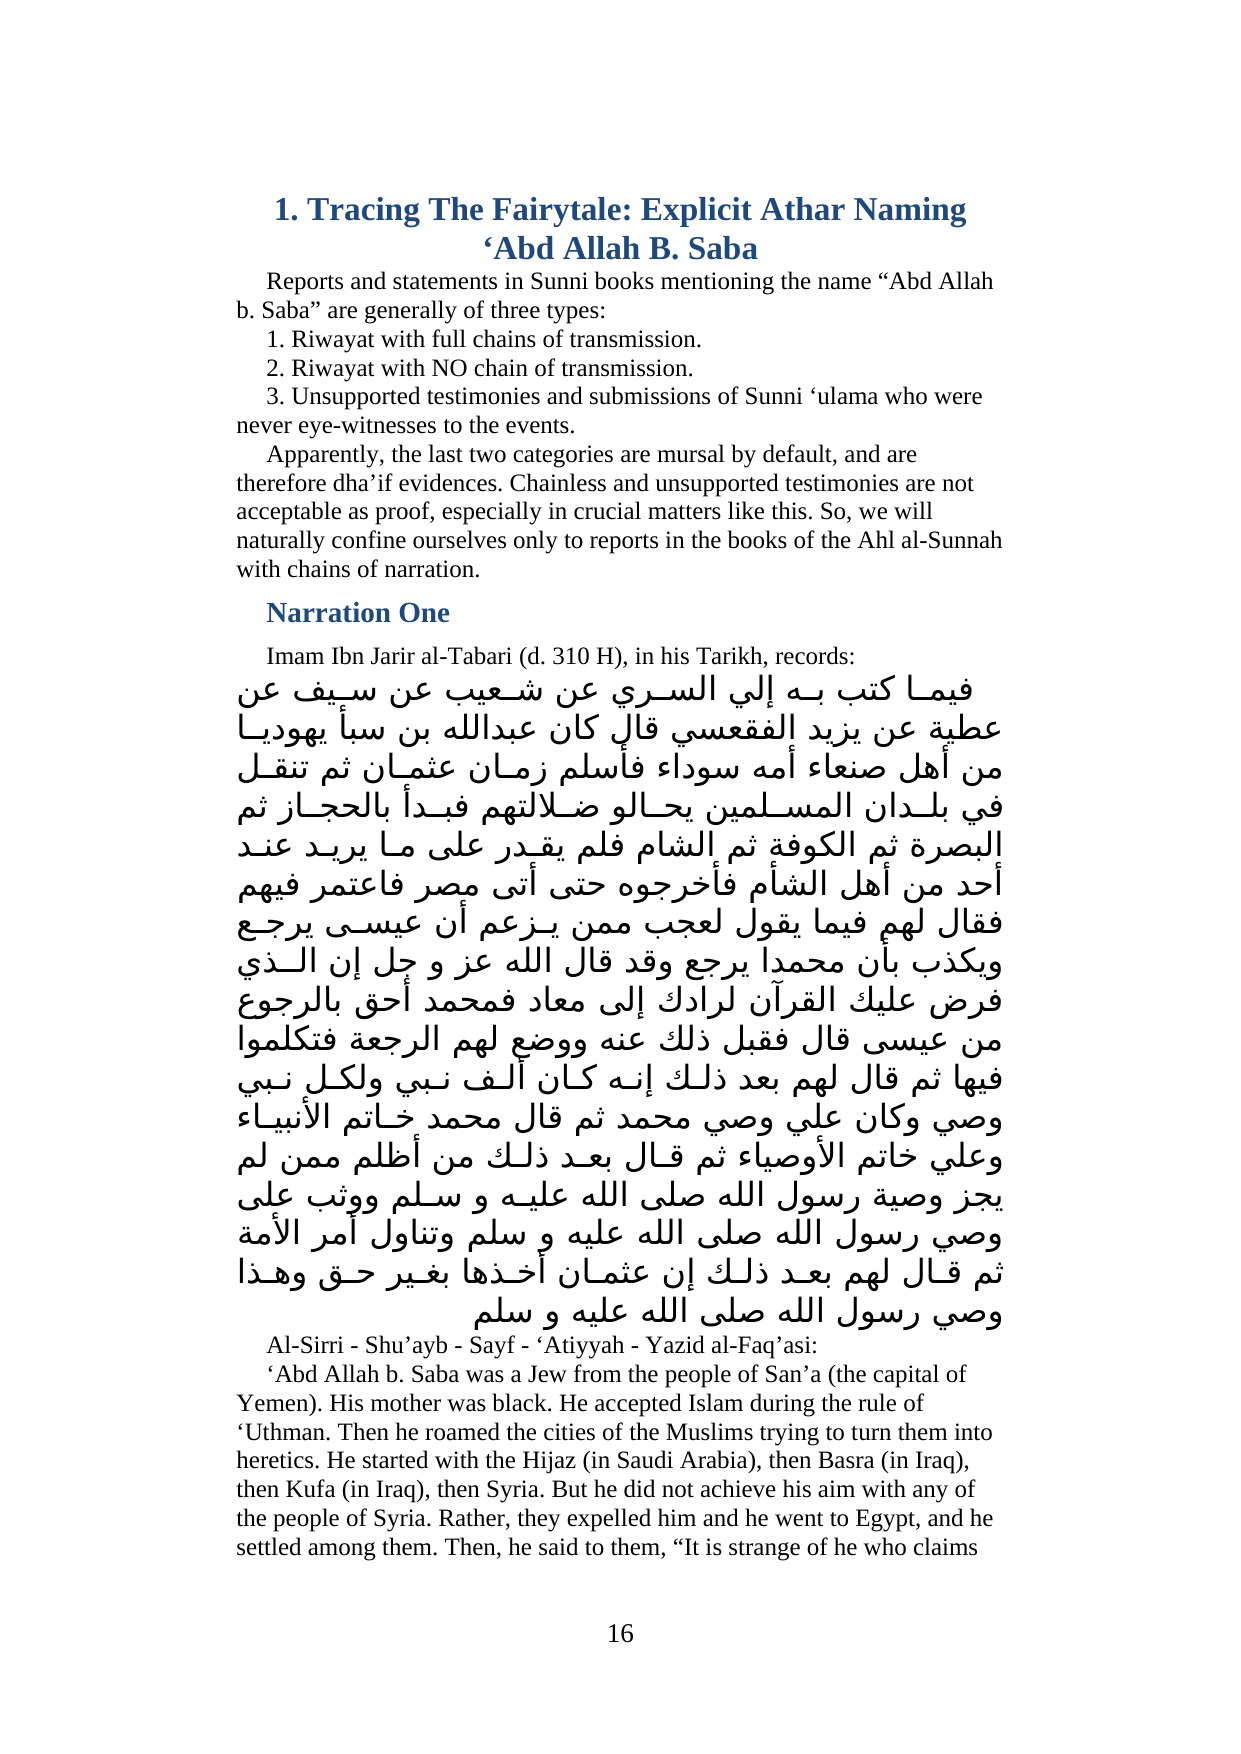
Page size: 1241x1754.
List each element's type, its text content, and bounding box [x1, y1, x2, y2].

text 1. Riwayat with full chains of transmission. [236, 324, 1004, 353]
text Apparently, the last two categories are mursal by default, and are therefore dha’if evidences. Chainless and unsupported testimonies are not acceptable as proof, especially in crucial matters like this. So, we will naturally confine ourselves only to reports in the books of the Ahl al-Sunnah with chains of narration. [236, 439, 1004, 583]
subtitle 1. Tracing The Fairytale: Explicit Athar Naming ‘Abd Allah B. Saba [236, 190, 1004, 266]
text فيما كتب به إلي السري عن شعيب عن سيف عن عطية عن يزيد الفقعسي قال كان عبدالله بن سبأ يهوديا من أهل صنعاء أمه سوداء فأسلم زمان عثمان ثم تنقل في بلدان المسلمين يحالو ضلالتهم فبدأ بالحجاز ثم البصرة ثم الكوفة ثم الشام فلم يقدر على ما يريد عند أحد من أهل الشأم فأخرجوه حتى أتى مصر فاعتمر فيهم فقال لهم فيما يقول لعجب ممن يزعم أن عيسى يرجع ويكذب بأن محمدا يرجع وقد قال الله عز و جل إن الذي فرض عليك القرآن لرادك إلى معاد فمحمد أحق بالرجوع من عيسى قال فقبل ذلك عنه ووضع لهم الرجعة فتكلموا فيها ثم قال لهم بعد ذلك إنه كان ألف نبي ولكل نبي وصي وكان علي وصي محمد ثم قال محمد خاتم الأنبياء وعلي خاتم الأوصياء ثم قال بعد ذلك من أظلم ممن لم يجز وصية رسول الله صلى الله عليه و سلم ووثب على وصي رسول الله صلى الله عليه و سلم وتناول أمر الأمة ثم قال لهم بعد ذلك إن عثمان أخذها بغير حق وهذا وصي رسول الله صلى الله عليه و سلم [236, 670, 1004, 1330]
text 2. Riwayat with NO chain of transmission. [236, 353, 1004, 381]
text 3. Unsupported testimonies and submissions of Sunni ‘ulama who were never eye-witnesses to the events. [236, 381, 1004, 439]
subtitle Narration One [236, 595, 1004, 629]
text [236, 1359, 1004, 1560]
text Al-Sirri - Shu’ayb - Sayf - ‘Atiyyah - Yazid al-Faq’asi: [236, 1330, 1004, 1359]
text Imam Ibn Jarir al-Tabari (d. 310 H), in his Tarikh, records: [236, 641, 1004, 670]
text Reports and statements in Sunni books mentioning the name “Abd Allah b. Saba” are generally of three types: [236, 266, 1004, 324]
